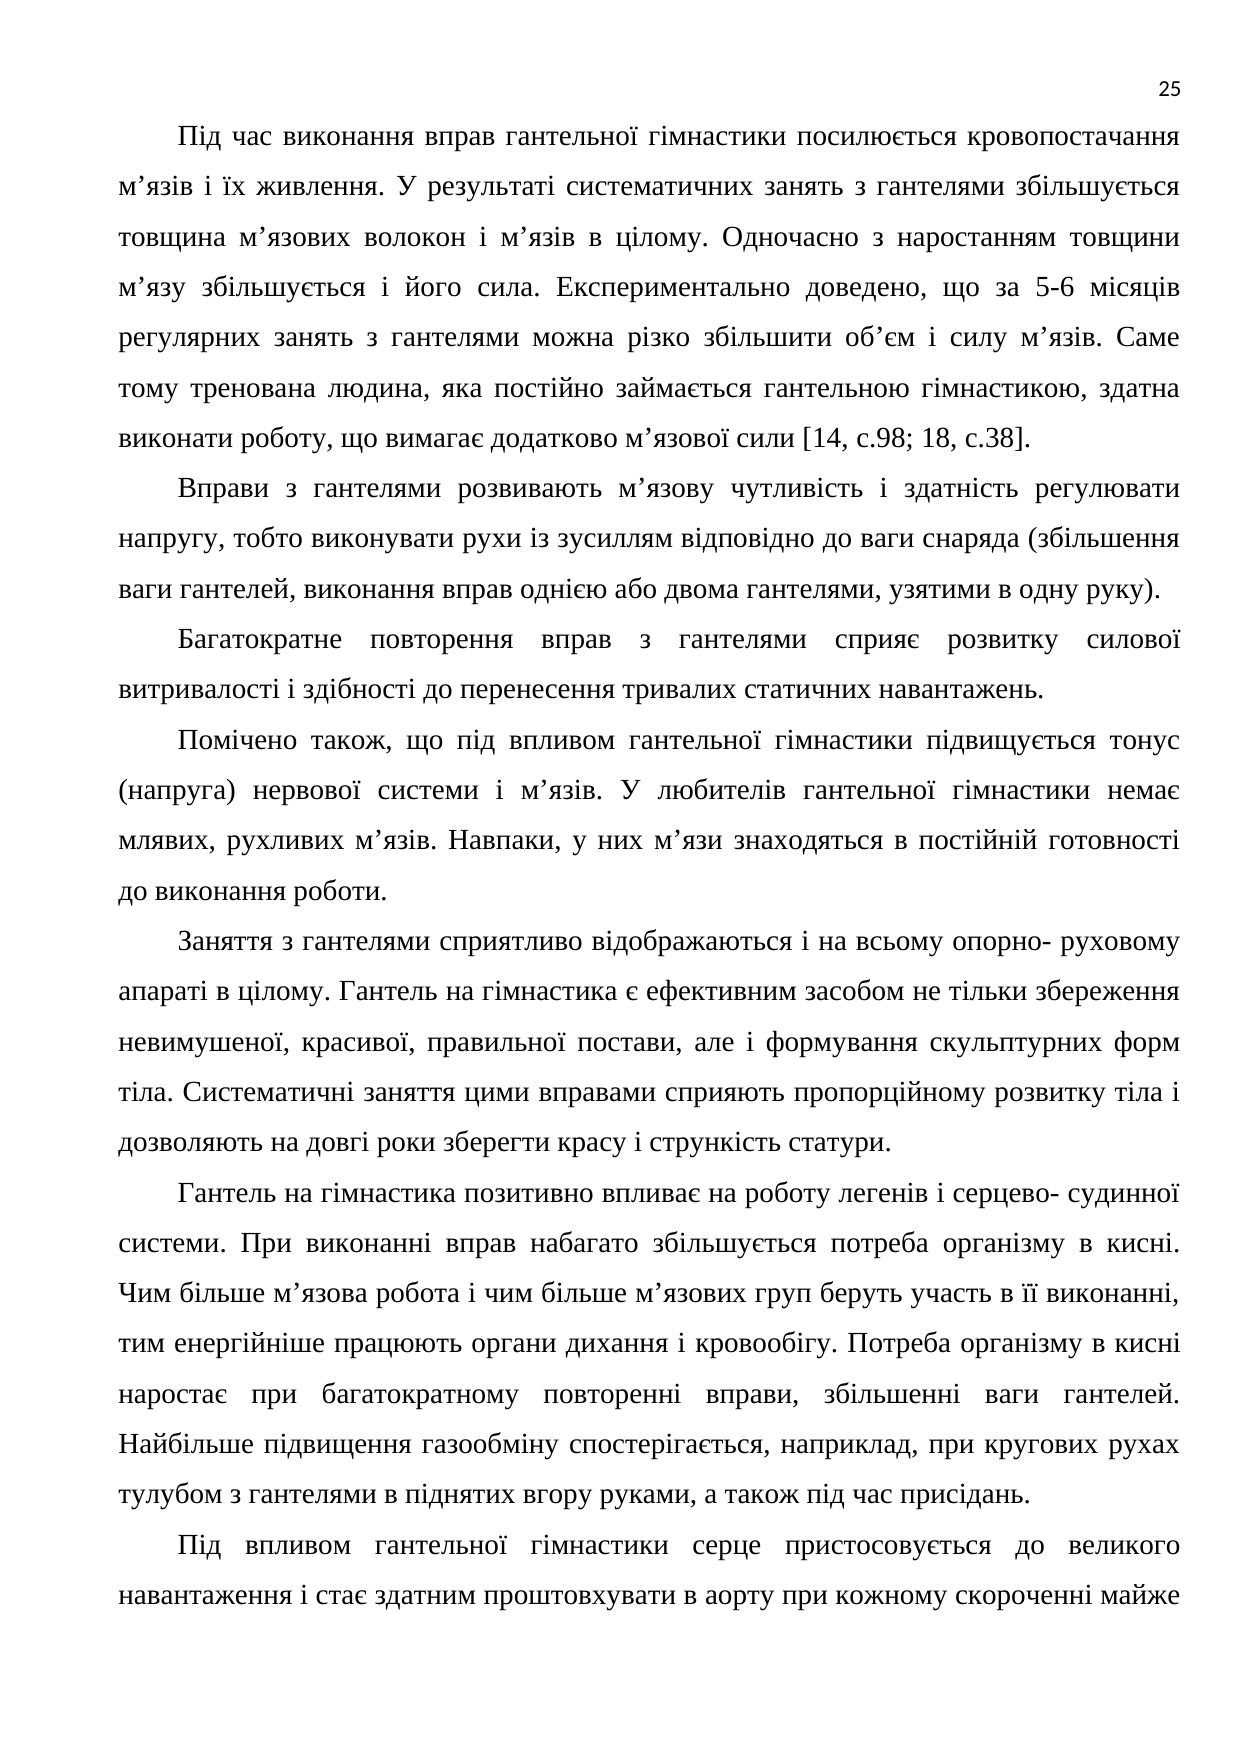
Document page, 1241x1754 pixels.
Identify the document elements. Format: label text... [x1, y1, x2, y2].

text Гантель на гімнастика позитивно впливає на роботу легенів і серцево- судинної системи. При виконанні вправ набагато збільшується потреба організму в кисні. Чим більше м’язова робота і чим більше м’язових груп беруть участь в її виконанні, тим енергійніше працюють органи дихання і кровообігу. Потреба організму в кисні наростає при багатократному повторенні вправи, збільшенні ваги гантелей. Найбільше підвищення газообміну спостерігається, наприклад, при кругових рухах тулубом з гантелями в піднятих вгору руками, а також під час присідань. [118, 1175, 1181, 1510]
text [118, 1527, 1181, 1611]
text Помічено також, що під впливом гантельної гімнастики підвищується тонус (напруга) нервової системи і м’язів. У любителів гантельної гімнастики немає млявих, рухливих м’язів. Навпаки, у них м’язи знаходяться в постійній готовності до виконання роботи. [118, 722, 1181, 906]
text Багатократне повторення вправ з гантелями сприяє розвитку силової витривалості і здібності до перенесення тривалих статичних навантажень. [118, 621, 1181, 705]
text Вправи з гантелями розвивають м’язову чутливість і здатність регулювати напругу, тобто виконувати рухи із зусиллям відповідно до ваги снаряда (збільшення ваги гантелей, виконання вправ однією або двома гантелями, узятими в одну руку). [118, 470, 1181, 604]
text Заняття з гантелями сприятливо відображаються і на всьому опорно- руховому апараті в цілому. Гантель на гімнастика є ефективним засобом не тільки збереження невимушеної, красивої, правильної постави, але і формування скульптурних форм тіла. Систематичні заняття цими вправами сприяють пропорційному розвитку тіла і дозволяють на довгі роки зберегти красу і стрункість статури. [118, 923, 1181, 1158]
text Під час виконання вправ гантельної гімнастики посилюється кровопостачання м’язів і їх живлення. У результаті систематичних занять з гантелями збільшується товщина м’язових волокон і м’язів в цілому. Одночасно з наростанням товщини м’язу збільшується і його сила. Експериментально доведено, що за 5-6 місяців регулярних занять з гантелями можна різко збільшити об’єм і силу м’язів. Саме тому тренована людина, яка постійно займається гантельною гімнастикою, здатна виконати роботу, що вимагає додатково м’язової сили [14, с.98; 18, с.38]. [118, 118, 1181, 453]
